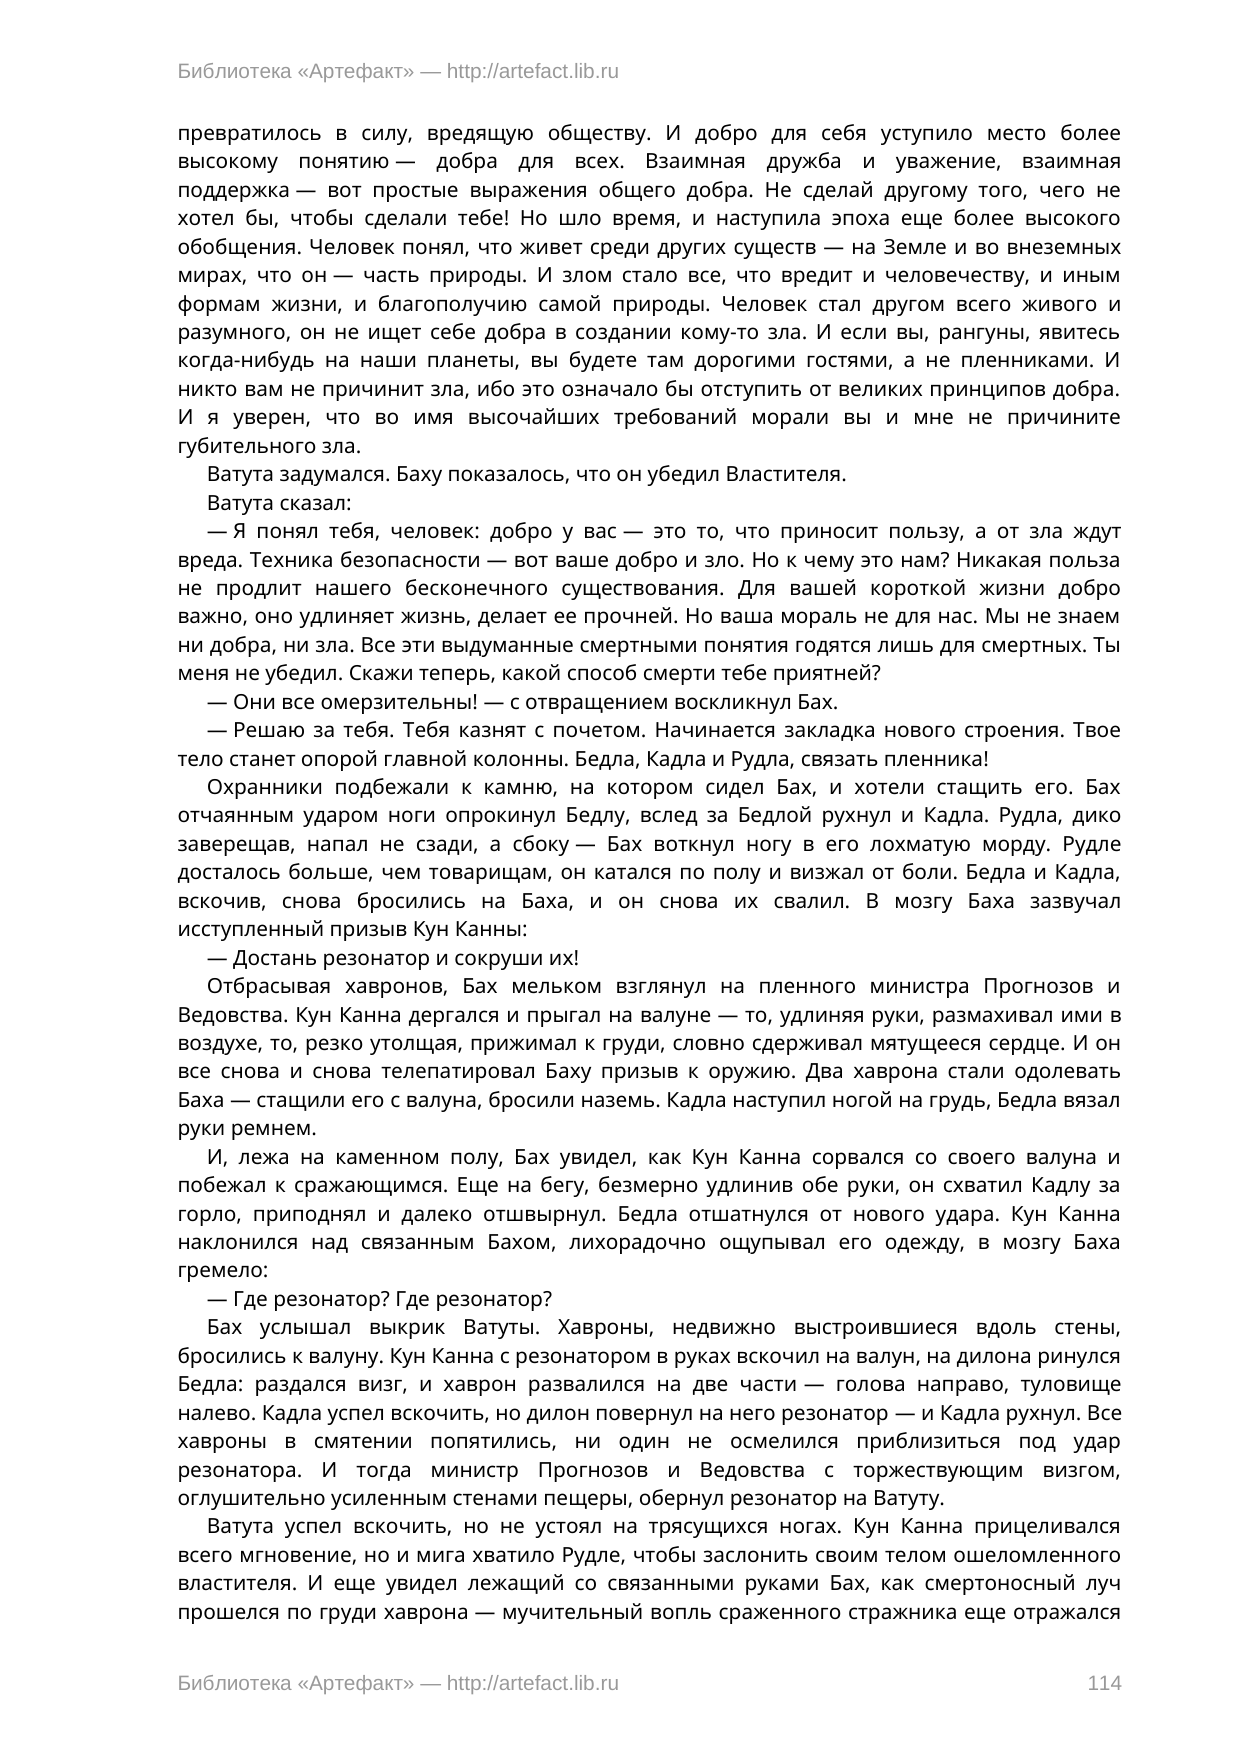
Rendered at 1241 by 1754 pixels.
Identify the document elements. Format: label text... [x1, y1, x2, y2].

text — Где резонатор? Где резонатор? [177, 1284, 1122, 1312]
text — Решаю за тебя. Тебя казнят с почетом. Начинается закладка нового строения. Твое тело станет опорой главной колонны. Бедла, Кадла и Рудла, связать пленника! [177, 715, 1122, 772]
text — Достань резонатор и сокруши их! [177, 943, 1122, 971]
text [177, 1512, 1122, 1625]
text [177, 118, 1122, 459]
text — Я понял тебя, человек: добро у вас — это то, что приносит пользу, а от зла ждут вреда. Техника безопасности — вот ваше добро и зло. Но к чему это нам? Никакая польза не продлит нашего бесконечного существования. Для вашей короткой жизни добро важно, оно удлиняет жизнь, делает ее прочней. Но ваша мораль не для нас. Мы не знаем ни добра, ни зла. Все эти выдуманные смертными понятия годятся лишь для смертных. Ты меня не убедил. Скажи теперь, какой способ смерти тебе приятней? [177, 516, 1122, 687]
text Ватута сказал: [177, 488, 1122, 516]
text Охранники подбежали к камню, на котором сидел Бах, и хотели стащить его. Бах отчаянным ударом ноги опрокинул Бедлу, вслед за Бедлой рухнул и Кадла. Рудла, дико заверещав, напал не сзади, а сбоку — Бах воткнул ногу в его лохматую морду. Рудле досталось больше, чем товарищам, он катался по полу и визжал от боли. Бедла и Кадла, вскочив, снова бросились на Баха, и он снова их свалил. В мозгу Баха зазвучал исступленный призыв Кун Канны: [177, 772, 1122, 943]
text — Они все омерзительны! — с отвращением воскликнул Бах. [177, 687, 1122, 715]
text Отбрасывая хавронов, Бах мельком взглянул на пленного министра Прогнозов и Ведовства. Кун Канна дергался и прыгал на валуне — то, удлиняя руки, размахивал ими в воздухе, то, резко утолщая, прижимал к груди, словно сдерживал мятущееся сердце. И он все снова и снова телепатировал Баху призыв к оружию. Два хаврона стали одолевать Баха — стащили его с валуна, бросили наземь. Кадла наступил ногой на грудь, Бедла вязал руки ремнем. [177, 971, 1122, 1142]
text И, лежа на каменном полу, Бах увидел, как Кун Канна сорвался со своего валуна и побежал к сражающимся. Еще на бегу, безмерно удлинив обе руки, он схватил Кадлу за горло, приподнял и далеко отшвырнул. Бедла отшатнулся от нового удара. Кун Канна наклонился над связанным Бахом, лихорадочно ощупывал его одежду, в мозгу Баха гремело: [177, 1142, 1122, 1284]
text Бах услышал выкрик Ватуты. Хавроны, недвижно выстроившиеся вдоль стены, бросились к валуну. Кун Канна с резонатором в руках вскочил на валун, на дилона ринулся Бедла: раздался визг, и хаврон развалился на две части — голова направо, туловище налево. Кадла успел вскочить, но дилон повернул на него резонатор — и Кадла рухнул. Все хавроны в смятении попятились, ни один не осмелился приблизиться под удар резонатора. И тогда министр Прогнозов и Ведовства с торжествующим визгом, оглушительно усиленным стенами пещеры, обернул резонатор на Ватуту. [177, 1312, 1122, 1512]
text Ватута задумался. Баху показалось, что он убедил Властителя. [177, 459, 1122, 488]
